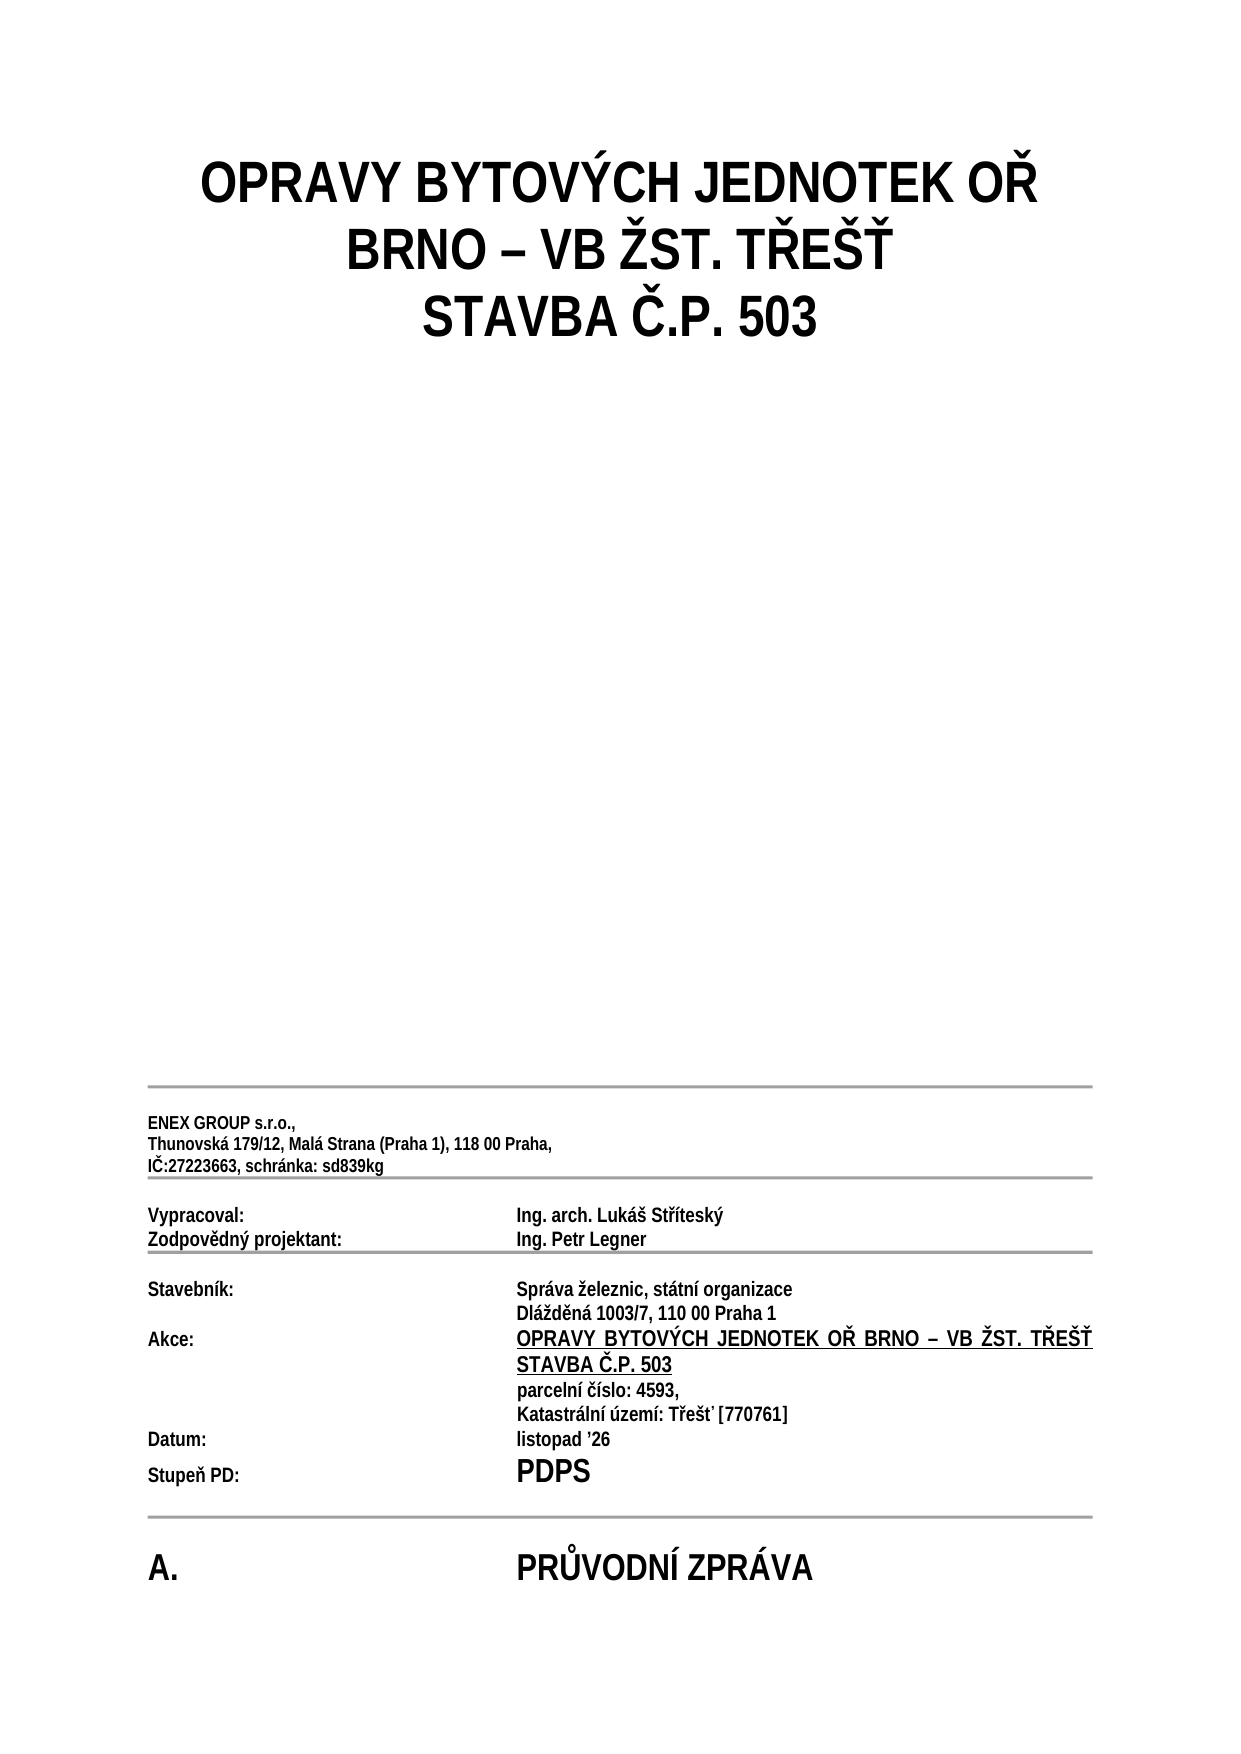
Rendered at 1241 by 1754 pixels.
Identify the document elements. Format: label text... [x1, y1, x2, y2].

text OPRAVY BYTOVÝCH JEDNOTEK OŘ BRNO – VB ŽST. TŘEŠŤ [148, 148, 1093, 282]
text Vypracoval: Ing. arch. Lukáš Stříteský [148, 1203, 1093, 1227]
text Zodpovědný projektant: Ing. Petr Legner [148, 1227, 1093, 1250]
text ENEX GROUP s.r.o., [148, 1112, 1093, 1133]
text STAVBA Č.P. 503 [148, 282, 1093, 348]
text Datum: září ’20 [148, 1427, 1093, 1451]
text A. PRŮVODNÍ ZPRÁVA [148, 1546, 1093, 1589]
text Katastrální území: Třešť [770761] [516, 1402, 1093, 1427]
text parcelní číslo: 4593, [516, 1378, 1093, 1402]
text Stavebník: Správa železnic, státní organizace [148, 1277, 1093, 1301]
text Stupeň PD: PDPS [148, 1451, 1093, 1489]
text Akce: OPRAVY BYTOVÝCH JEDNOTEK OŘ BRNO – VB ŽST. TŘEŠŤ STAVBA Č.P. 503 [148, 1325, 1093, 1378]
text IČ:27223663, schránka: sd839kg [148, 1155, 1093, 1176]
text Dlážděná 1003/7, 110 00 Praha 1 [148, 1301, 1093, 1325]
text Thunovská 179/12, Malá Strana (Praha 1), 118 00 Praha, [148, 1133, 1093, 1155]
